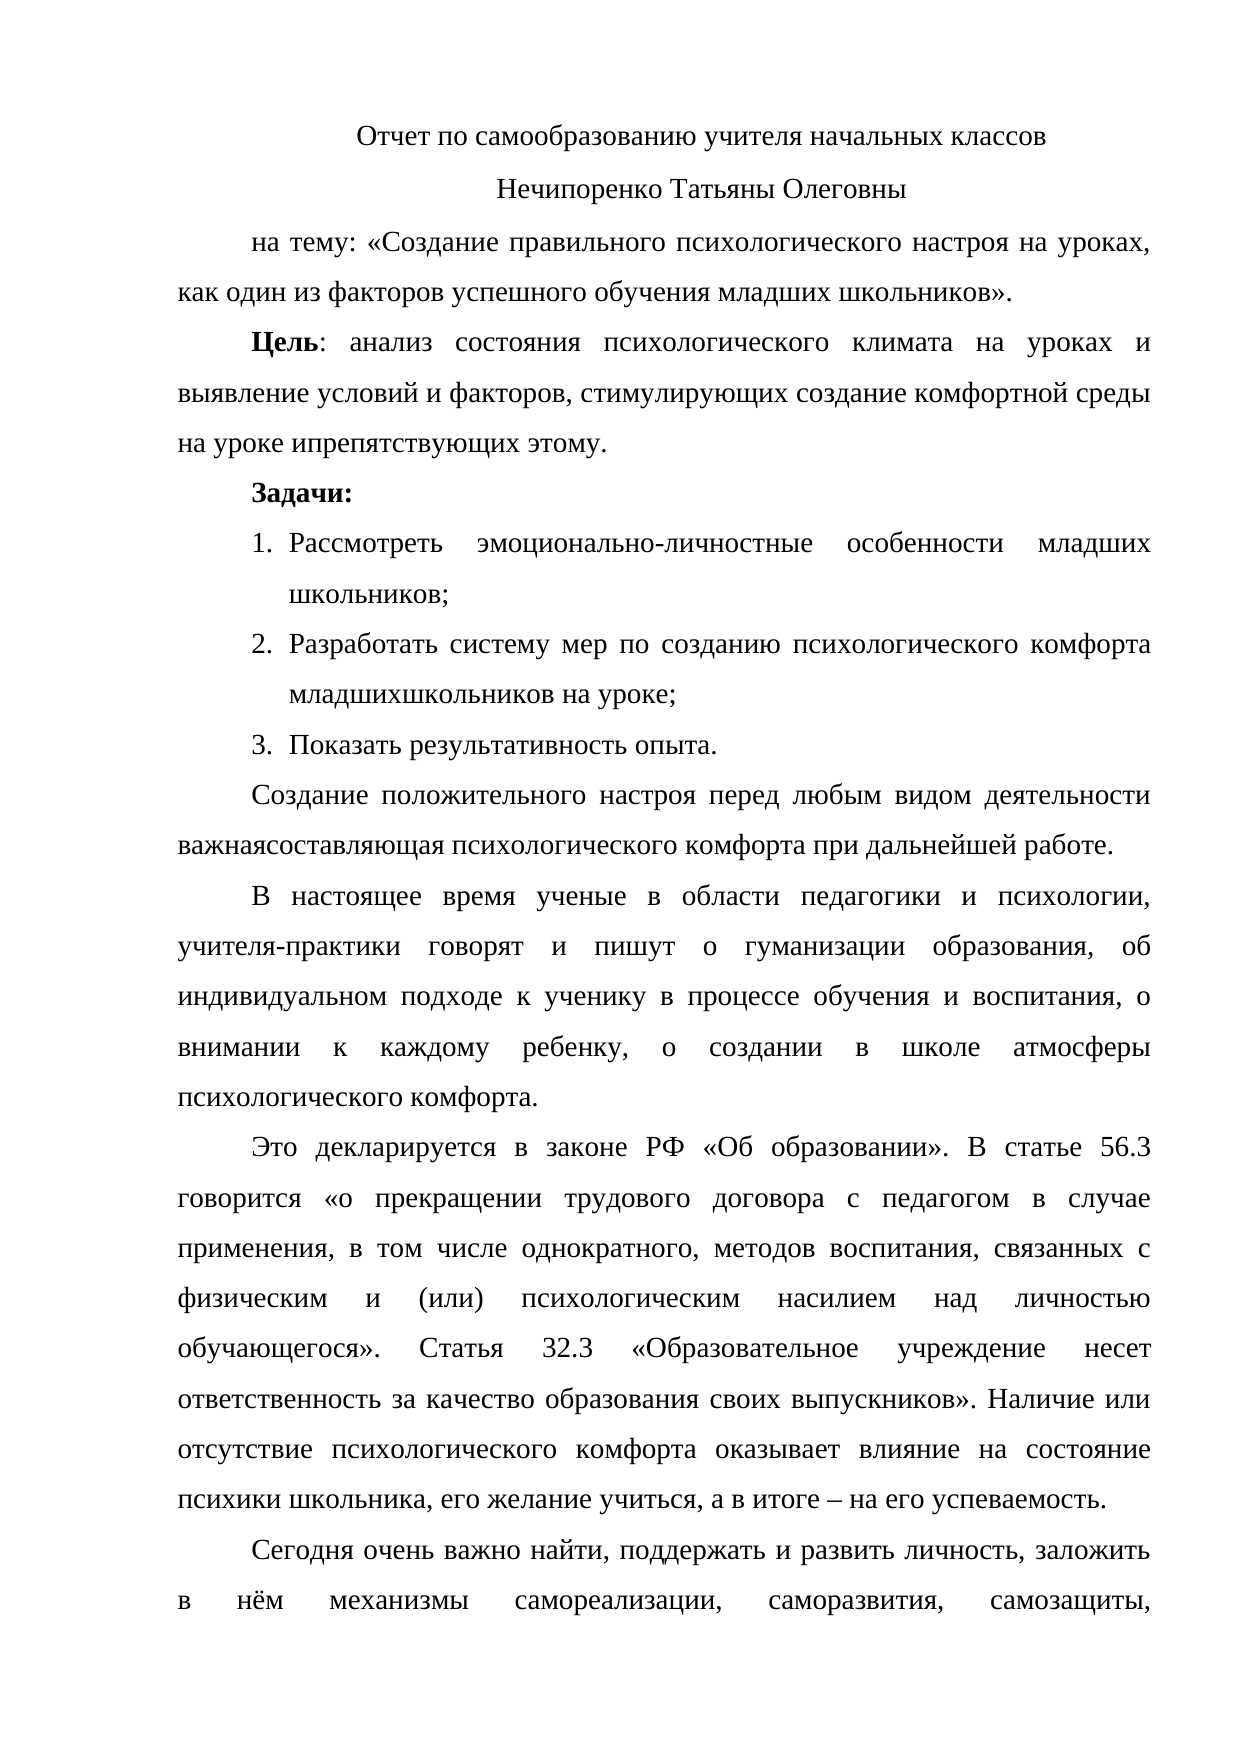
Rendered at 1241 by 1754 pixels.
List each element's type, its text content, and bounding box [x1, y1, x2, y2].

list Показать результативность опыта. [251, 727, 1152, 760]
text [177, 1532, 1152, 1616]
list Рассмотреть эмоционально-личностные особенности младших школьников; [251, 526, 1152, 609]
text на тему: «Создание правильного психологического настроя на уроках, как один из факторов успешного обучения младших школьников». [177, 224, 1152, 308]
list Разработать систему мер по созданию психологического комфорта младшихшкольников на уроке; [251, 626, 1152, 710]
text Задачи: [177, 475, 1152, 509]
text Цель: анализ состояния психологического климата на уроках и выявление условий и факторов, стимулирующих создание комфортной среды на уроке ипрепятствующих этому. [177, 324, 1152, 458]
text В настоящее время ученые в области педагогики и психологии, учителя-практики говорят и пишут о гуманизации образования, об индивидуальном подходе к ученику в процессе обучения и воспитания, о внимании к каждому ребенку, о создании в школе атмосферы психологического комфорта. [177, 878, 1152, 1113]
text Создание положительного настроя перед любым видом деятельности важнаясоставляющая психологического комфорта при дальнейшей работе. [177, 777, 1152, 861]
text Это декларируется в законе РФ «Об образовании». В статье 56.3 говорится «о прекращении трудового договора с педагогом в случае применения, в том числе однократного, методов воспитания, связанных с физическим и (или) психологическим насилием над личностью обучающегося». Статья 32.3 «Образовательное учреждение несет ответственность за качество образования своих выпускников». Наличие или отсутствие психологического комфорта оказывает влияние на состояние психики школьника, его желание учиться, а в итоге – на его успеваемость. [177, 1129, 1152, 1515]
text Нечипоренко Татьяны Олеговны [177, 171, 1152, 204]
text Отчет по самообразованию учителя начальных классов [177, 118, 1152, 152]
